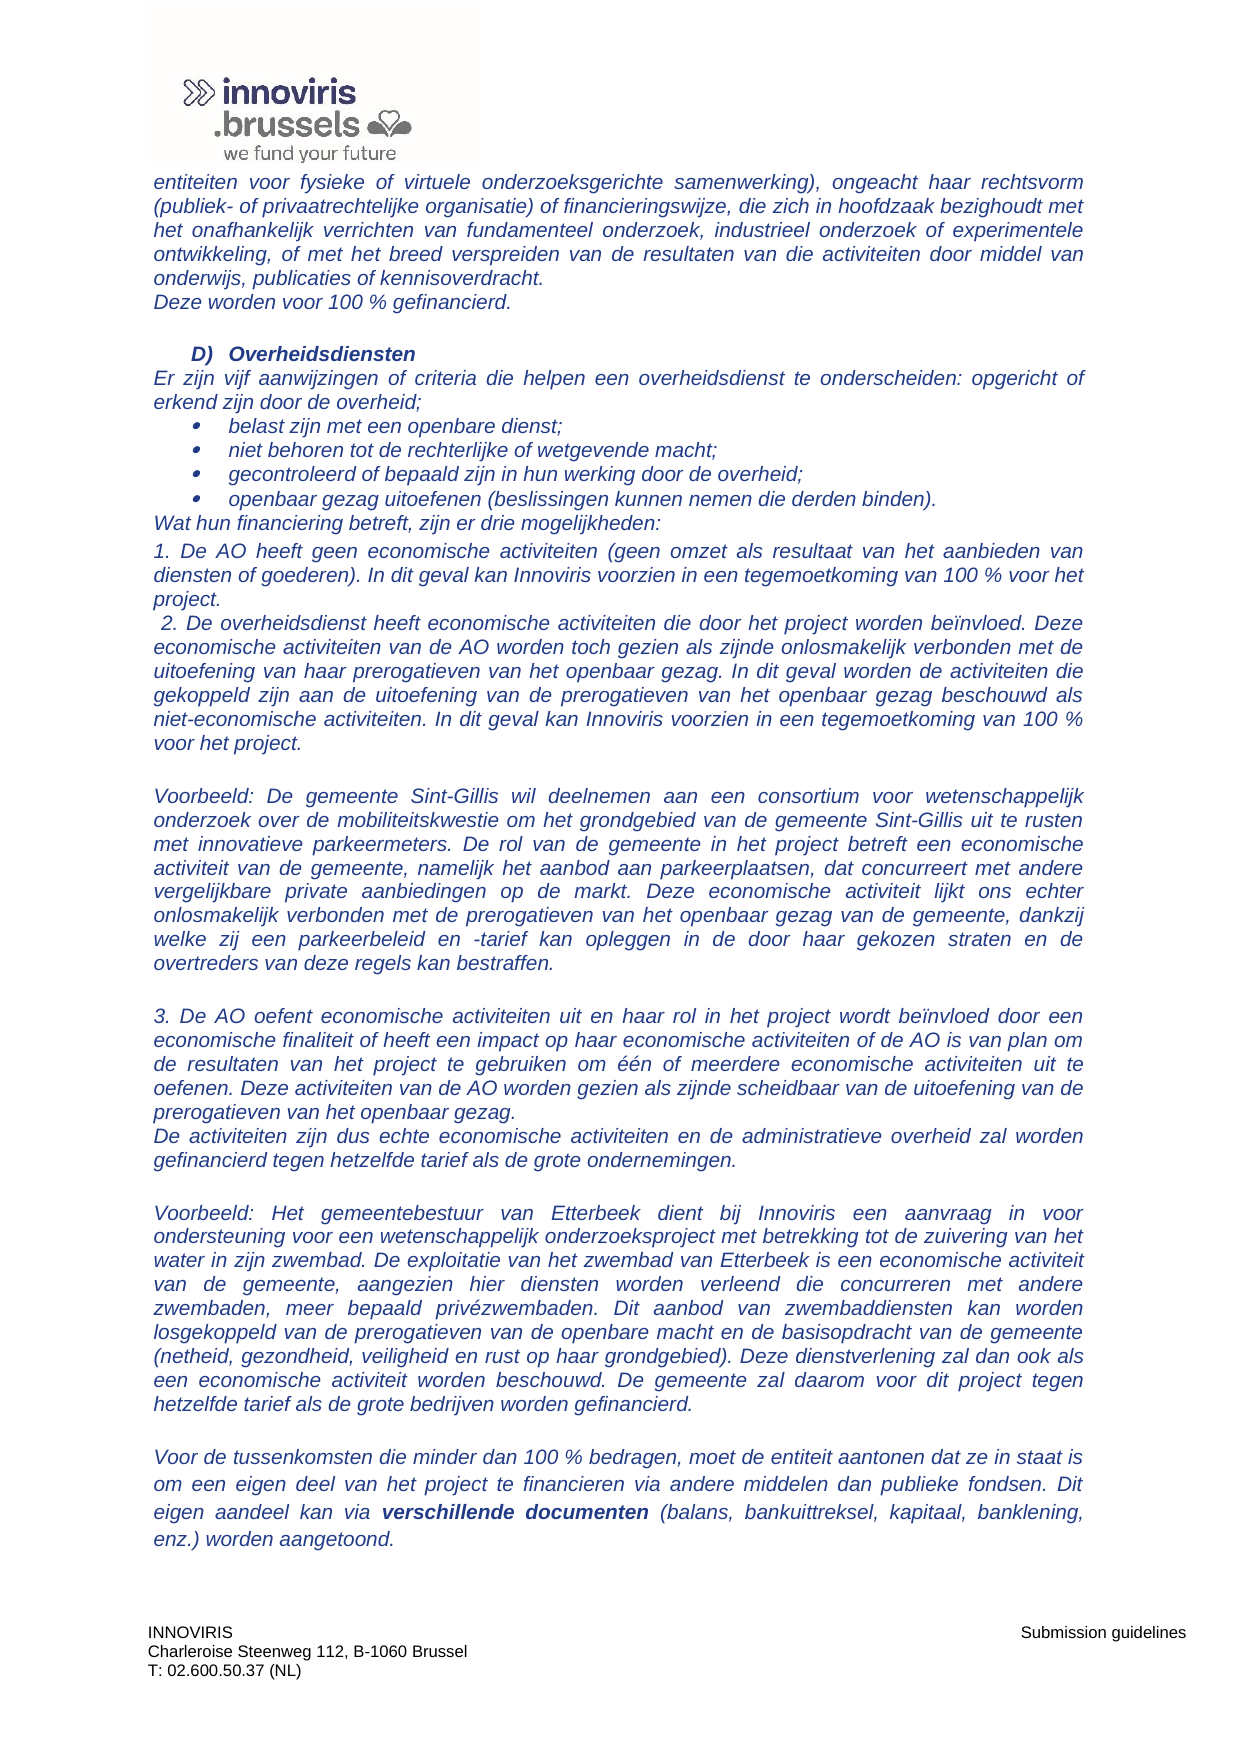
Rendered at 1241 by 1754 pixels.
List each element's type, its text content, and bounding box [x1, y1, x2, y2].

picture [147, 1, 483, 164]
